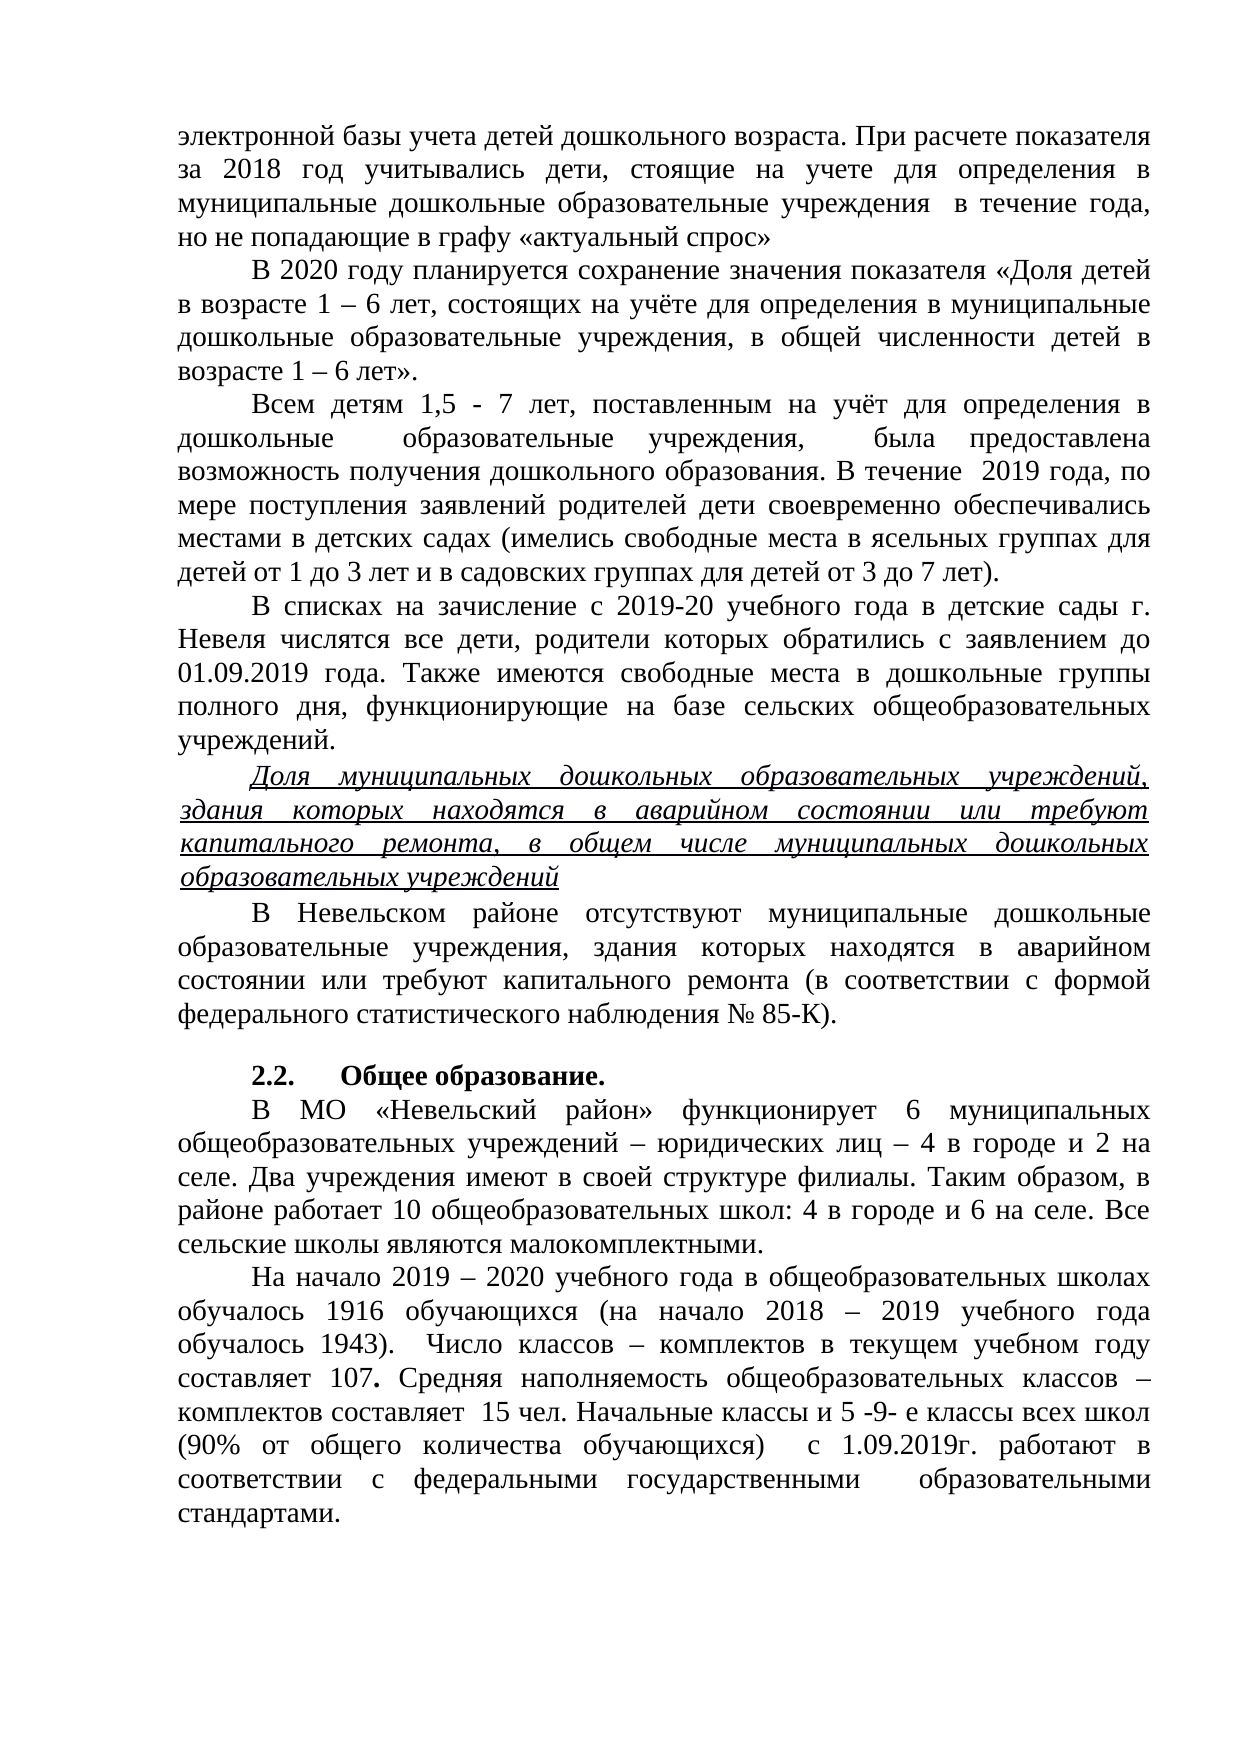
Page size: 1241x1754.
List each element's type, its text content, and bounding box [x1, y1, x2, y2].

text На начало 2019 – 2020 учебного года в общеобразовательных школах обучалось 1916 обучающихся (на начало 2018 – 2019 учебного года обучалось 1943). Число классов – комплектов в текущем учебном году составляет 107. Средняя наполняемость общеобразовательных классов – комплектов составляет 15 чел. Начальные классы и 5 -9- е классы всех школ (90% от общего количества обучающихся) c 1.09.2019г. работают в соответствии с федеральными государственными образовательными стандартами. [177, 1259, 1152, 1530]
table_header Доля муниципальных дошкольных образовательных учреждений, здания которых находятся в аварийном состоянии или требуют капитального ремонта, в общем числе муниципальных дошкольных образовательных учреждений [177, 755, 1152, 895]
text В списках на зачисление с 2019-20 учебного года в детские сады г. Невеля числятся все дети, родители которых обратились с заявлением до 01.09.2019 года. Также имеются свободные места в дошкольные группы полного дня, функционирующие на базе сельских общеобразовательных учреждений. [177, 588, 1152, 755]
list Общее образование. [251, 1058, 1152, 1092]
text В Невельском районе отсутствуют муниципальные дошкольные образовательные учреждения, здания которых находятся в аварийном состоянии или требуют капитального ремонта (в соответствии с формой федерального статистического наблюдения № 85-К). [177, 895, 1152, 1029]
text В 2020 году планируется сохранение значения показателя «Доля детей в возрасте 1 – 6 лет, состоящих на учёте для определения в муниципальные дошкольные образовательные учреждения, в общей численности детей в возрасте 1 – 6 лет». [177, 252, 1152, 386]
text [177, 118, 1152, 252]
text В МО «Невельский район» функционирует 6 муниципальных общеобразовательных учреждений – юридических лиц – 4 в городе и 2 на селе. Два учреждения имеют в своей структуре филиалы. Таким образом, в районе работает 10 общеобразовательных школ: 4 в городе и 6 на селе. Все сельские школы являются малокомплектными. [177, 1092, 1152, 1259]
text Всем детям 1,5 - 7 лет, поставленным на учёт для определения в дошкольные образовательные учреждения, была предоставлена возможность получения дошкольного образования. В течение 2019 года, по мере поступления заявлений родителей дети своевременно обеспечивались местами в детских садах (имелись свободные места в ясельных группах для детей от 1 до 3 лет и в садовских группах для детей от 3 до 7 лет). [177, 386, 1152, 588]
